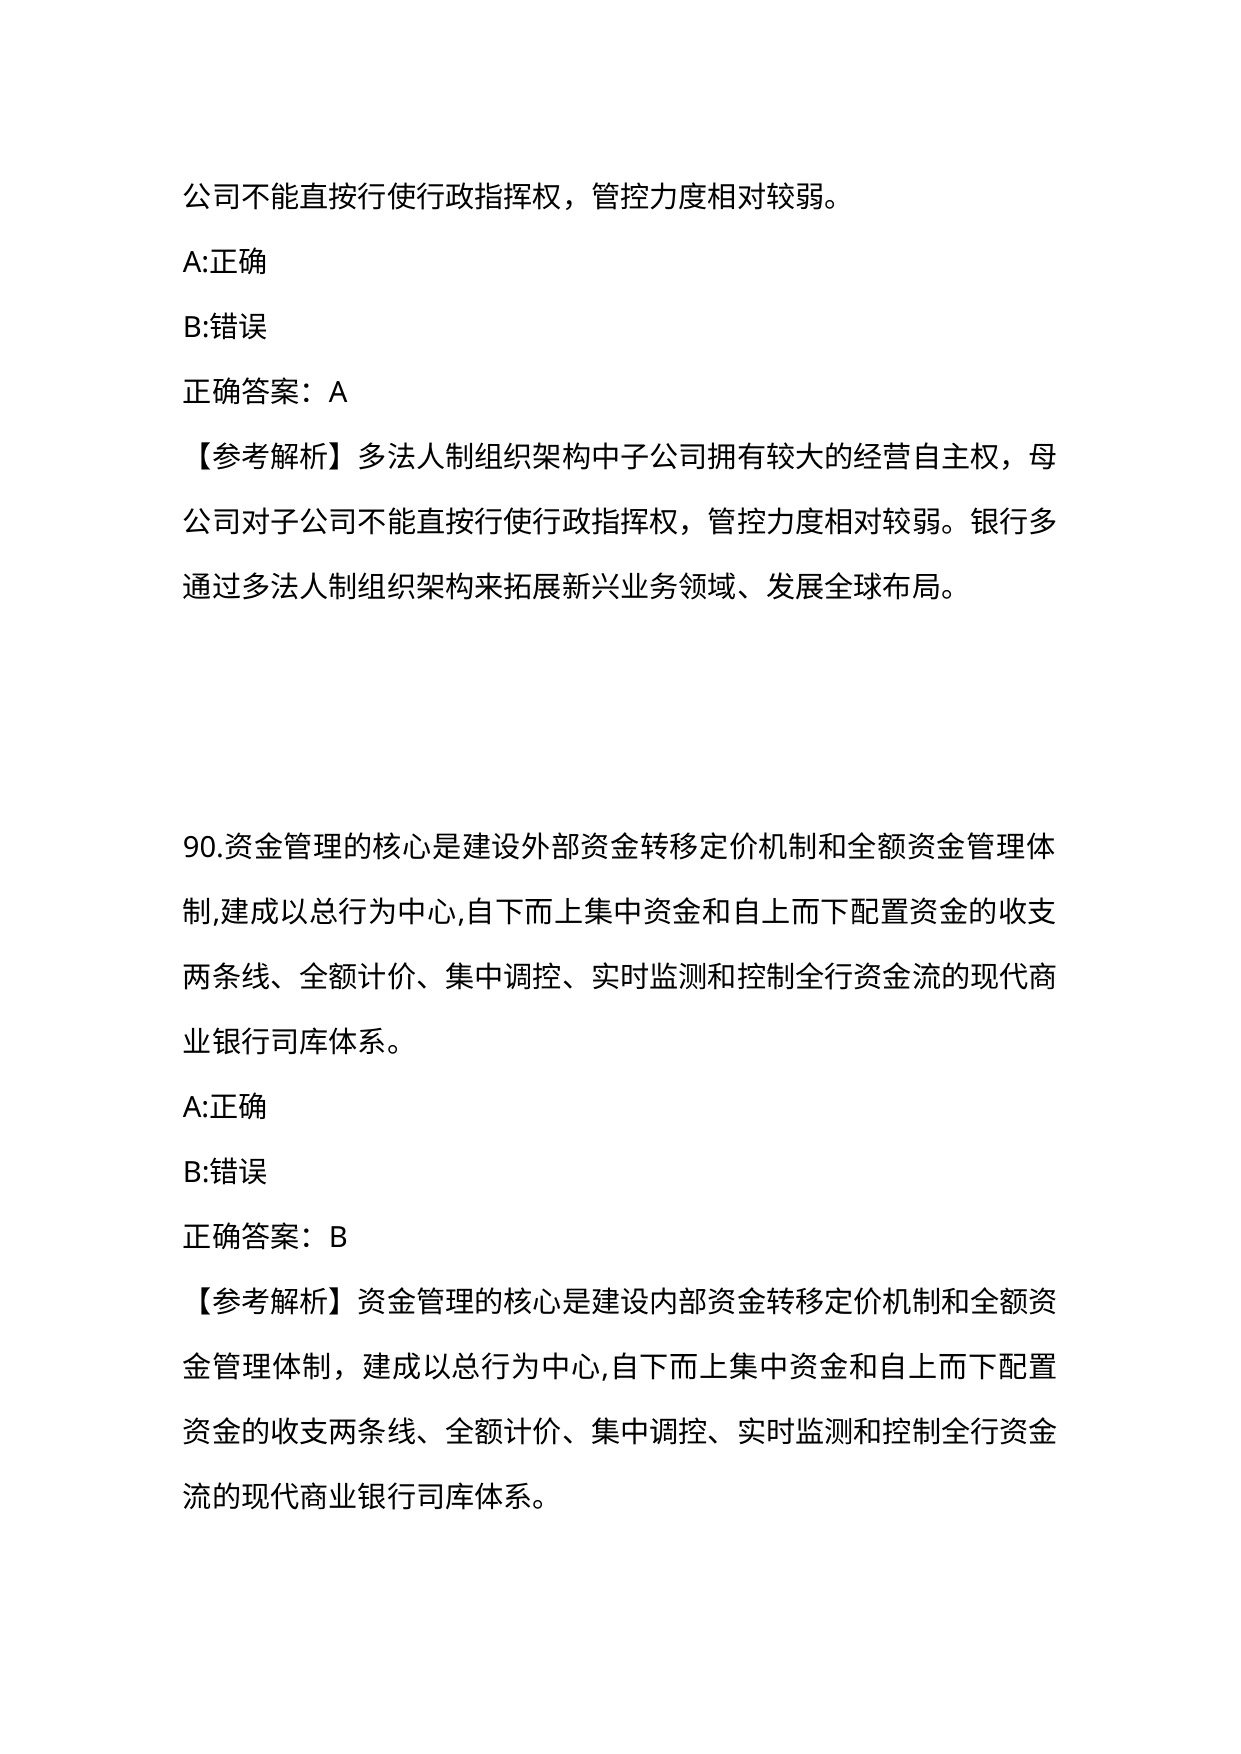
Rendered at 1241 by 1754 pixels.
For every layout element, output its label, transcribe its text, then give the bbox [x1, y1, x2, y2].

text A:正确 [183, 227, 1058, 292]
text 【参考解析】多法人制组织架构中子公司拥有较大的经营自主权，母公司对子公司不能直按行使行政指挥权，管控力度相对较弱。银行多通过多法人制组织架构来拓展新兴业务领域、发展全球布局。 [183, 422, 1058, 617]
text 正确答案：A [183, 357, 1058, 422]
text 【参考解析】资金管理的核心是建设内部资金转移定价机制和全额资金管理体制，建成以总行为中心,自下而上集中资金和自上而下配置资金的收支两条线、全额计价、集中调控、实时监测和控制全行资金流的现代商业银行司库体系。 [183, 1267, 1058, 1527]
text 公司不能直按行使行政指挥权，管控力度相对较弱。 [183, 162, 1058, 227]
text 正确答案：B [183, 1202, 1058, 1267]
text B:错误 [183, 1137, 1058, 1202]
text B:错误 [183, 292, 1058, 357]
text A:正确 [183, 1072, 1058, 1137]
text 90.资金管理的核心是建设外部资金转移定价机制和全额资金管理体制,建成以总行为中心,自下而上集中资金和自上而下配置资金的收支两条线、全额计价、集中调控、实时监测和控制全行资金流的现代商业银行司库体系。 [183, 812, 1058, 1072]
